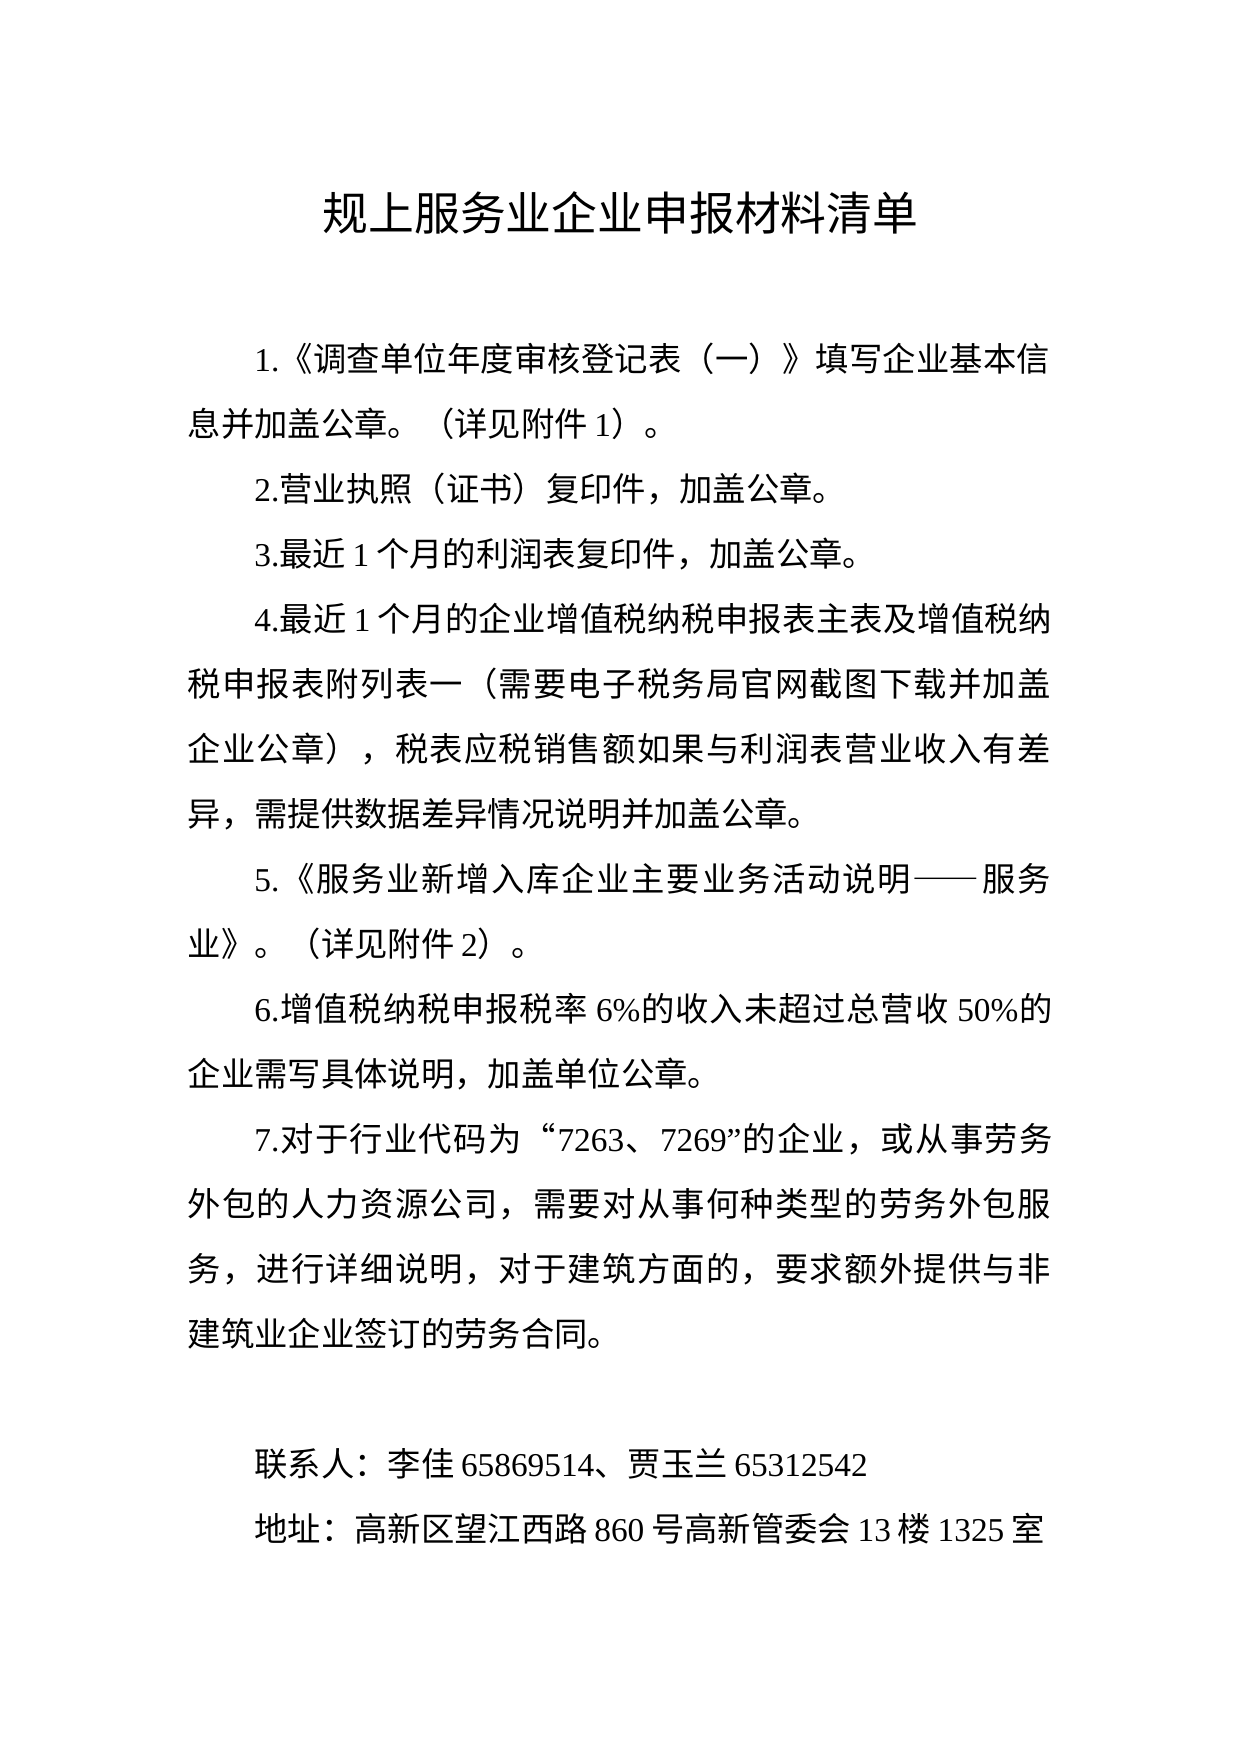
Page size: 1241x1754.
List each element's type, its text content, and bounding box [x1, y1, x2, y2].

text 规上服务业企业申报材料清单 [187, 162, 1053, 259]
list 1.《调查单位年度审核登记表（一）》填写企业基本信息并加盖公章。（详见附件1）。 [187, 324, 1053, 454]
text 4.最近1个月的企业增值税纳税申报表主表及增值税纳税申报表附列表一（需要电子税务局官网截图下载并加盖企业公章），税表应税销售额如果与利润表营业收入有差异，需提供数据差异情况说明并加盖公章。 [187, 584, 1053, 844]
text 地址：高新区望江西路860号高新管委会13楼1325室 [187, 1494, 1053, 1559]
list 3.最近1个月的利润表复印件，加盖公章。 [187, 519, 1053, 584]
list 2.营业执照（证书）复印件，加盖公章。 [187, 454, 1053, 519]
text 联系人：李佳65869514、贾玉兰65312542 [187, 1429, 1053, 1494]
text 5.《服务业新增入库企业主要业务活动说明——服务业》。（详见附件2）。 [187, 844, 1053, 974]
text 7.对于行业代码为“7263、7269”的企业，或从事劳务外包的人力资源公司，需要对从事何种类型的劳务外包服务，进行详细说明，对于建筑方面的，要求额外提供与非建筑业企业签订的劳务合同。 [187, 1104, 1053, 1364]
text 6.增值税纳税申报税率6%的收入未超过总营收50%的企业需写具体说明，加盖单位公章。 [187, 974, 1053, 1104]
